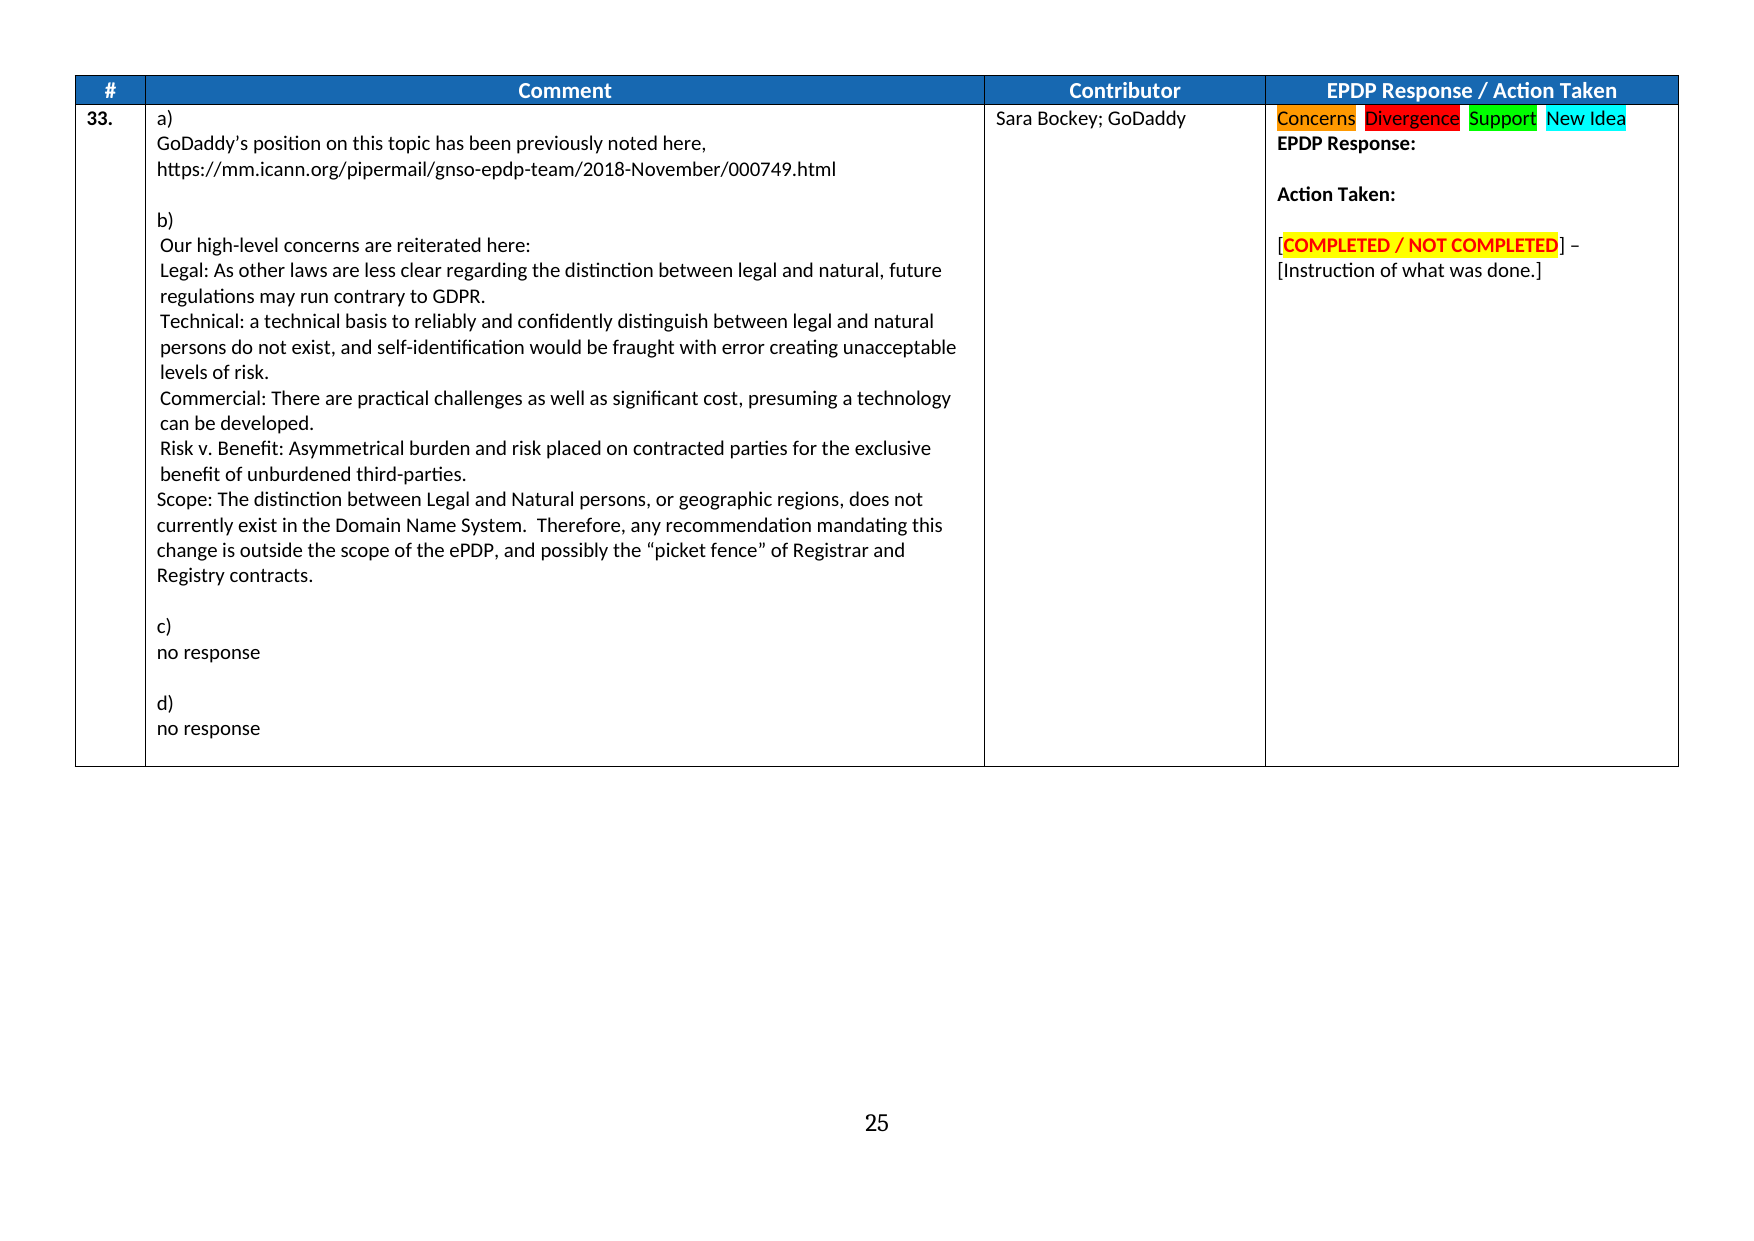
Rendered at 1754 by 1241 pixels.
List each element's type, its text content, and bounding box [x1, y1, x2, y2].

table_header EPDP Response / Action Taken [1266, 76, 1678, 104]
table_header # [76, 76, 145, 104]
table_cell a) GoDaddy’s position on this topic has been previously noted here, https://mm.icann.org/pipermail/gnso-epdp-team/2018-November/000749.html b) Our high-level concerns are reiterated here: Legal: As other laws are less clear regarding the distinction between legal and natural, future regulations may run contrary to GDPR. Technical: a technical basis to reliably and confidently distinguish between legal and natural persons do not exist, and self-identification would be fraught with error creating unacceptable levels of risk. Commercial: There are practical challenges as well as significant cost, presuming a technology can be developed. Risk v. Benefit: Asymmetrical burden and risk placed on contracted parties for the exclusive benefit of unburdened third-parties. Scope: The distinction between Legal and Natural persons, or geographic regions, does not currently exist in the Domain Name System. Therefore, any recommendation mandating this change is outside the scope of the ePDP, and possibly the “picket fence” of Registrar and Registry contracts. c) no response d) no response [146, 105, 984, 766]
table_header Contributor [985, 76, 1265, 104]
table_header Comment [146, 76, 984, 104]
table_cell Sara Bockey; GoDaddy [985, 105, 1265, 766]
table_cell [76, 105, 145, 766]
table_cell Concerns Divergence Support New Idea EPDP Response: Action Taken: [COMPLETED / NOT COMPLETED] – [Instruction of what was done.] [1266, 105, 1678, 766]
